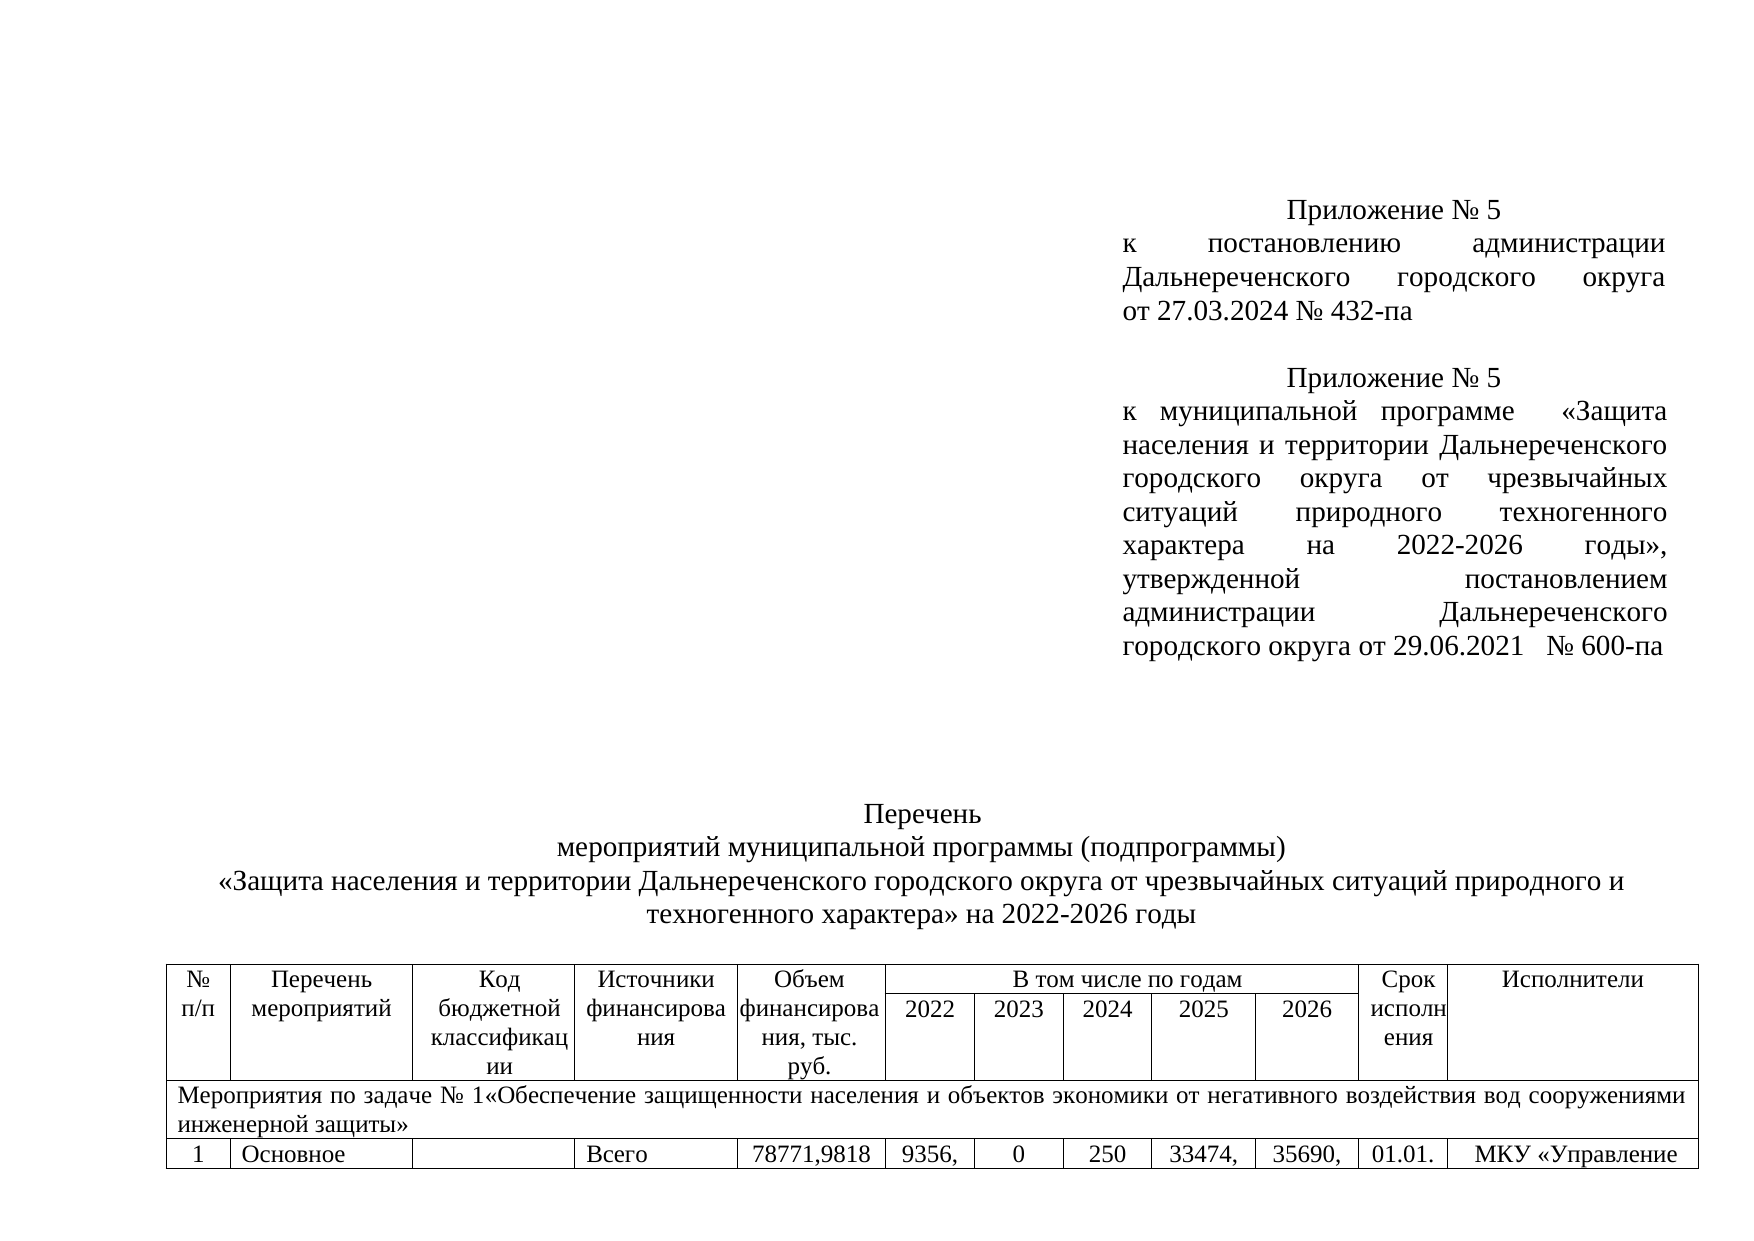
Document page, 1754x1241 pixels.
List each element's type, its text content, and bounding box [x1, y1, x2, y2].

table_cell 0 [975, 1139, 1063, 1168]
table_cell Всего [575, 1139, 737, 1168]
table_header Срок исполнения [1359, 965, 1447, 1079]
table_cell 78771,98182 [738, 1139, 885, 1168]
text Приложение № 5 [1122, 360, 1665, 393]
text к постановлению администрации Дальнереченского городского округа от 27.03.2024 № 432-па [1122, 226, 1665, 326]
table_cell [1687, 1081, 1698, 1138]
table_cell 33474,69347 [1152, 1139, 1255, 1168]
table_cell 9356, 79589 [886, 1139, 974, 1168]
text Приложение № 5 [1122, 192, 1665, 226]
text мероприятий муниципальной программы (подпрограммы) [177, 829, 1665, 863]
table_cell 1 [167, 1139, 230, 1168]
table_cell 2024 [1064, 994, 1151, 1079]
table_cell 01.01.2022 31.12.2026 [1359, 1139, 1447, 1168]
text Перечень [177, 796, 1667, 829]
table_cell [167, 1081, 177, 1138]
table_cell [413, 1139, 574, 1168]
table_cell 2025 [1152, 994, 1255, 1079]
table_header Исполнители [1448, 965, 1698, 1079]
table_cell 2023 [975, 994, 1063, 1079]
table_header Объем финансирования, тыс. руб. [738, 965, 885, 1079]
table_cell 2026 [1256, 994, 1358, 1079]
table_header № п/п [167, 965, 230, 1079]
text «Защита населения и территории Дальнереченского городского округа от чрезвычайных ситуаций природного и техногенного характера» на 2022-2026 годы [177, 863, 1665, 930]
table_header В том числе по годам [886, 965, 1358, 993]
table_header Код бюджетной классификации [413, 965, 574, 1079]
table_header Источники финансирования [575, 965, 737, 1079]
table_cell 2022 [886, 994, 974, 1079]
table_cell 250 [1064, 1139, 1151, 1168]
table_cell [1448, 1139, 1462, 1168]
text к муниципальной программе «Защита населения и территории Дальнереченского городского округа от чрезвычайных ситуаций природного техногенного характера на 2022-2026 годы», утвержденной постановлением администрации Дальнереченского городского округа от 29.06.2021 № 600-па [1122, 393, 1667, 662]
table_cell 35690,49246 [1256, 1139, 1358, 1168]
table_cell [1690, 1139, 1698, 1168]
table_header Перечень мероприятий [231, 965, 412, 1079]
